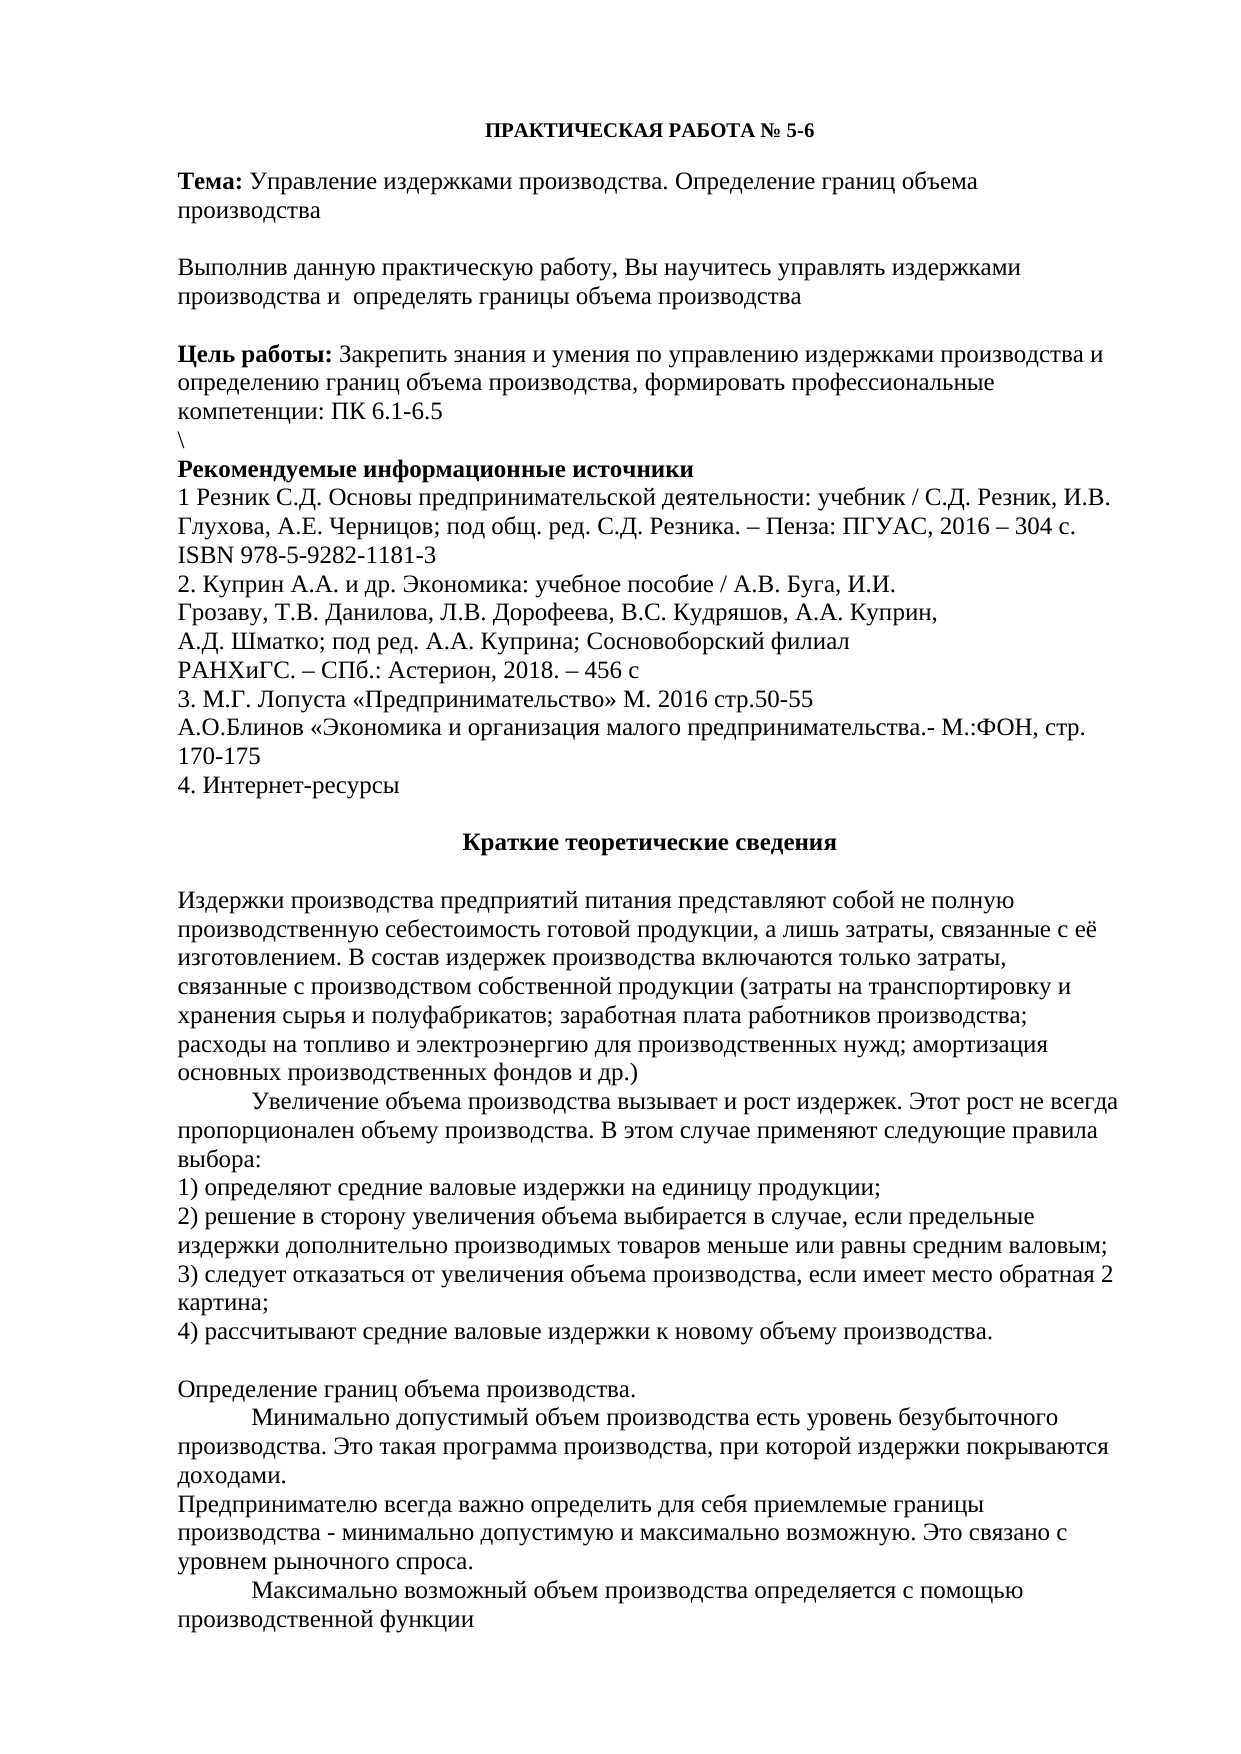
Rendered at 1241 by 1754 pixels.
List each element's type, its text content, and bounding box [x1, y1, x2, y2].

text 4) рассчитывают средние валовые издержки к новому объему производства. [177, 1316, 1122, 1345]
text 3. М.Г. Лопуста «Предпринимательство» М. 2016 стр.50-55 [177, 684, 1122, 712]
text ПРАКТИЧЕСКАЯ РАБОТА № 5-6 [177, 118, 1122, 142]
text РАНХиГС. – СПб.: Астерион, 2018. – 456 с [177, 655, 1122, 684]
text Минимально допустимый объем производства есть уровень безубыточного производства. Это такая программа производства, при которой издержки покрываются доходами. [177, 1402, 1122, 1489]
text Выполнив данную практическую работу, Вы научитесь управлять издержками производства и определять границы объема производства [177, 252, 1122, 310]
text Максимально возможный объем производства определяется с помощью производственной функции [177, 1575, 1122, 1632]
text Предпринимателю всегда важно определить для себя приемлемые границы производства - минимально допустимую и максимально возможную. Это связано с уровнем рыночного спроса. [177, 1489, 1122, 1575]
text 4. Интернет-ресурсы [177, 770, 1122, 799]
text Издержки производства предприятий питания представляют собой не полную производственную себестоимость готовой продукции, а лишь затраты, связанные с её изготовлением. В состав издержек производства включаются только затраты, связанные с производством собственной продукции (затраты на транспортировку и хранения сырья и полуфабрикатов; заработная плата работников производства; расходы на топливо и электроэнергию для производственных нужд; амортизация основных производственных фондов и др.) [177, 885, 1122, 1086]
text Тема: Управление издержками производства. Определение границ объема производства [177, 166, 1122, 224]
text 1 Резник С.Д. Основы предпринимательской деятельности: учебник / С.Д. Резник, И.В. Глухова, А.Е. Черницов; под общ. ред. С.Д. Резника. – Пенза: ПГУАС, 2016 – 304 с. ISBN 978-5-9282-1181-3 [177, 482, 1122, 569]
text 3) следует отказаться от увеличения объема производства, если имеет место обратная 2 картина; [177, 1259, 1122, 1316]
text Грозаву, Т.В. Данилова, Л.В. Дорофеева, В.С. Кудряшов, А.А. Куприн, [177, 597, 1122, 626]
text А.Д. Шматко; под ред. А.А. Куприна; Сосновоборский филиал [177, 626, 1122, 655]
text 2. Куприн А.А. и др. Экономика: учебное пособие / А.В. Буга, И.И. [177, 569, 1122, 597]
text \ [177, 425, 1122, 454]
text Краткие теоретические сведения [177, 827, 1122, 856]
text А.О.Блинов «Экономика и организация малого предпринимательства.- М.:ФОН, стр. 170-175 [177, 712, 1122, 770]
text Цель работы: Закрепить знания и умения по управлению издержками производства и определению границ объема производства, формировать профессиональные компетенции: ПК 6.1-6.5 [177, 339, 1122, 425]
text Определение границ объема производства. [177, 1374, 1122, 1402]
text Увеличение объема производства вызывает и рост издержек. Этот рост не всегда пропорционален объему производства. В этом случае применяют следующие правила выбора: [177, 1086, 1122, 1172]
text 2) решение в сторону увеличения объема выбирается в случае, если предельные издержки дополнительно производимых товаров меньше или равны средним валовым; [177, 1201, 1122, 1259]
text Рекомендуемые информационные источники [177, 454, 1122, 482]
text 1) определяют средние валовые издержки на единицу продукции; [177, 1172, 1122, 1201]
